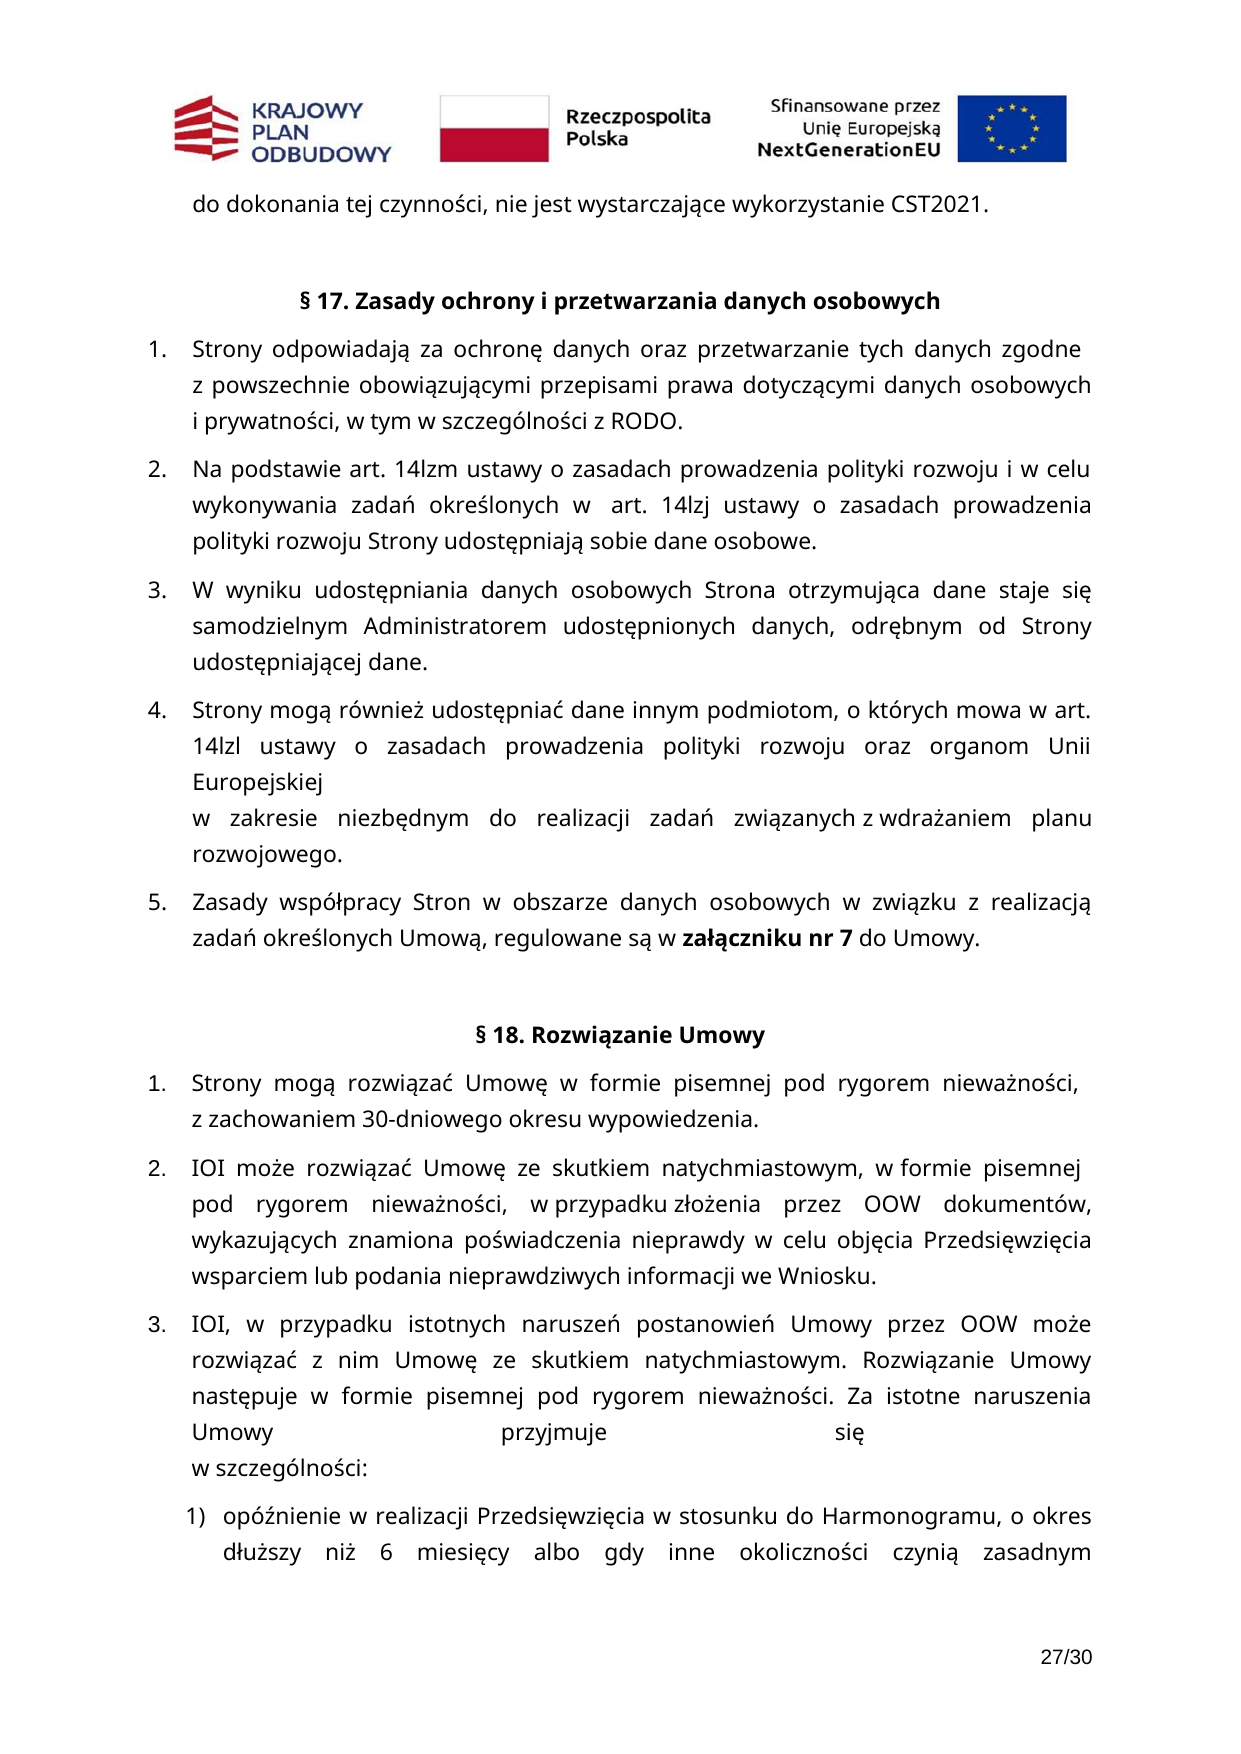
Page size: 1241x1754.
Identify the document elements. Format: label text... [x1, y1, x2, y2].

picture [147, 73, 1079, 188]
list Strony mogą rozwiązać Umowę w formie pisemnej pod rygorem nieważności, z zachowaniem 30-dniowego okresu wypowiedzenia. [148, 1067, 1092, 1134]
list Zasady współpracy Stron w obszarze danych osobowych w związku z realizacją zadań określonych Umową, regulowane są w załączniku nr 7 do Umowy. [148, 886, 1092, 953]
text do dokonania tej czynności, nie jest wystarczające wykorzystanie CST2021. [192, 188, 1092, 219]
list Na podstawie art. 14lzm ustawy o zasadach prowadzenia polityki rozwoju i w celu wykonywania zadań określonych w art. 14lzj ustawy o zasadach prowadzenia polityki rozwoju Strony udostępniają sobie dane osobowe. [148, 453, 1092, 556]
list IOI, w przypadku istotnych naruszeń postanowień Umowy przez OOW może rozwiązać z nim Umowę ze skutkiem natychmiastowym. Rozwiązanie Umowy następuje w formie pisemnej pod rygorem nieważności. Za istotne naruszenia Umowy przyjmuje się w szczególności: [148, 1308, 1092, 1483]
text § 18. Rozwiązanie Umowy [148, 1019, 1092, 1050]
text § 17. Zasady ochrony i przetwarzania danych osobowych [148, 284, 1092, 316]
list Strony mogą również udostępniać dane innym podmiotom, o których mowa w art. 14lzl ustawy o zasadach prowadzenia polityki rozwoju oraz organom Unii Europejskiej w zakresie niezbędnym do realizacji zadań związanych z wdrażaniem planu rozwojowego. [148, 694, 1092, 869]
list IOI może rozwiązać Umowę ze skutkiem natychmiastowym, w formie pisemnej pod rygorem nieważności, w przypadku złożenia przez OOW dokumentów, wykazujących znamiona poświadczenia nieprawdy w celu objęcia Przedsięwzięcia wsparciem lub podania nieprawdziwych informacji we Wniosku. [148, 1152, 1092, 1291]
list Strony odpowiadają za ochronę danych oraz przetwarzanie tych danych zgodne z powszechnie obowiązującymi przepisami prawa dotyczącymi danych osobowych i prywatności, w tym w szczególności z RODO. [148, 333, 1092, 436]
list W wyniku udostępniania danych osobowych Strona otrzymująca dane staje się samodzielnym Administratorem udostępnionych danych, odrębnym od Strony udostępniającej dane. [148, 574, 1092, 677]
